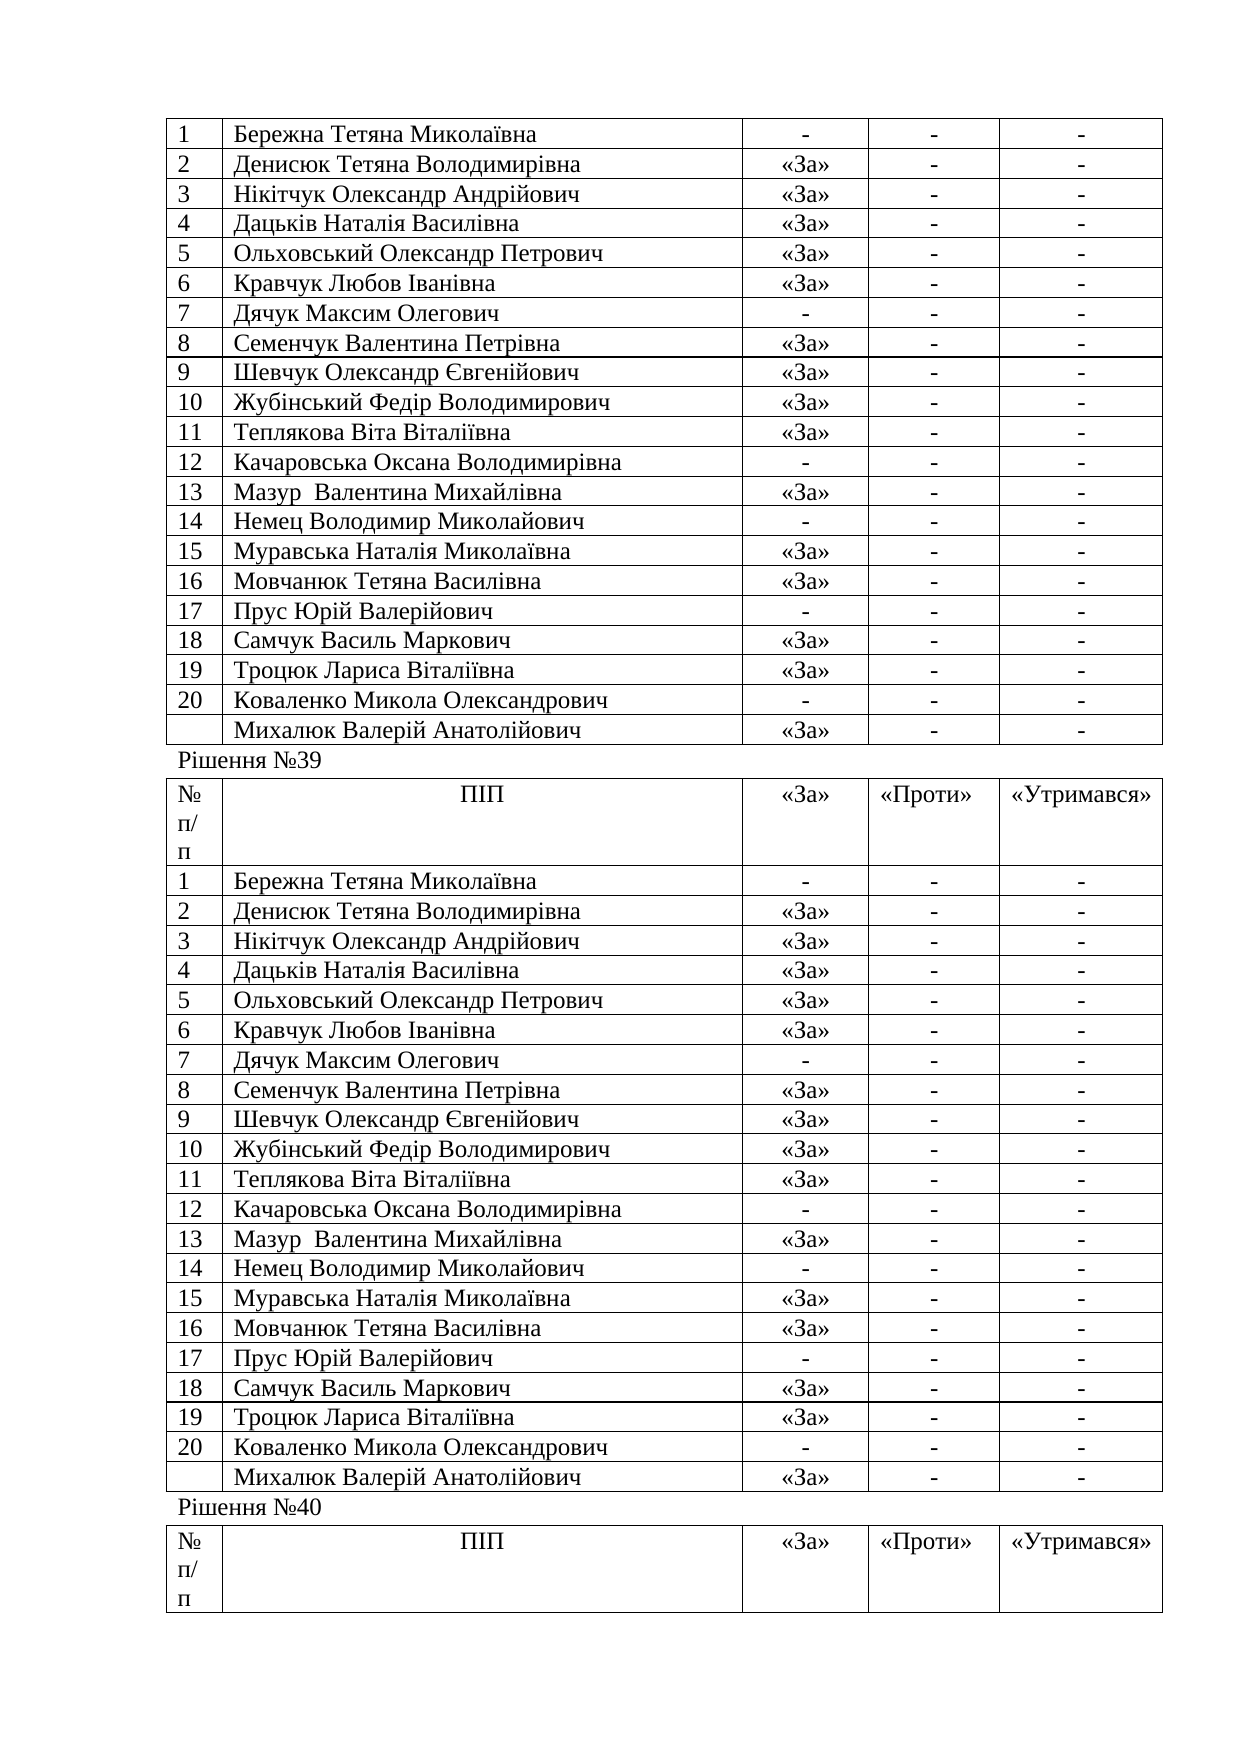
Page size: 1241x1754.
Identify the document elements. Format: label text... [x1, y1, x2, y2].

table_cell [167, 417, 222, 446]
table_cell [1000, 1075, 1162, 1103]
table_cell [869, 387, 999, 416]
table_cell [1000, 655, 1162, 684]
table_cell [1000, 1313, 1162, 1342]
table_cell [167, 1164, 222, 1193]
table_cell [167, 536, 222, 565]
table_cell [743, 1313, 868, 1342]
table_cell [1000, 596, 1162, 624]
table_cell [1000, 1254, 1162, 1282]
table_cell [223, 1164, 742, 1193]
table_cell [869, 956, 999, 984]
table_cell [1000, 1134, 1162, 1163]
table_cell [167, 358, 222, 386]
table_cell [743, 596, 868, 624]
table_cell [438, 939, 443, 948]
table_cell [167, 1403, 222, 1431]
text Рішення №40 [177, 1492, 1152, 1521]
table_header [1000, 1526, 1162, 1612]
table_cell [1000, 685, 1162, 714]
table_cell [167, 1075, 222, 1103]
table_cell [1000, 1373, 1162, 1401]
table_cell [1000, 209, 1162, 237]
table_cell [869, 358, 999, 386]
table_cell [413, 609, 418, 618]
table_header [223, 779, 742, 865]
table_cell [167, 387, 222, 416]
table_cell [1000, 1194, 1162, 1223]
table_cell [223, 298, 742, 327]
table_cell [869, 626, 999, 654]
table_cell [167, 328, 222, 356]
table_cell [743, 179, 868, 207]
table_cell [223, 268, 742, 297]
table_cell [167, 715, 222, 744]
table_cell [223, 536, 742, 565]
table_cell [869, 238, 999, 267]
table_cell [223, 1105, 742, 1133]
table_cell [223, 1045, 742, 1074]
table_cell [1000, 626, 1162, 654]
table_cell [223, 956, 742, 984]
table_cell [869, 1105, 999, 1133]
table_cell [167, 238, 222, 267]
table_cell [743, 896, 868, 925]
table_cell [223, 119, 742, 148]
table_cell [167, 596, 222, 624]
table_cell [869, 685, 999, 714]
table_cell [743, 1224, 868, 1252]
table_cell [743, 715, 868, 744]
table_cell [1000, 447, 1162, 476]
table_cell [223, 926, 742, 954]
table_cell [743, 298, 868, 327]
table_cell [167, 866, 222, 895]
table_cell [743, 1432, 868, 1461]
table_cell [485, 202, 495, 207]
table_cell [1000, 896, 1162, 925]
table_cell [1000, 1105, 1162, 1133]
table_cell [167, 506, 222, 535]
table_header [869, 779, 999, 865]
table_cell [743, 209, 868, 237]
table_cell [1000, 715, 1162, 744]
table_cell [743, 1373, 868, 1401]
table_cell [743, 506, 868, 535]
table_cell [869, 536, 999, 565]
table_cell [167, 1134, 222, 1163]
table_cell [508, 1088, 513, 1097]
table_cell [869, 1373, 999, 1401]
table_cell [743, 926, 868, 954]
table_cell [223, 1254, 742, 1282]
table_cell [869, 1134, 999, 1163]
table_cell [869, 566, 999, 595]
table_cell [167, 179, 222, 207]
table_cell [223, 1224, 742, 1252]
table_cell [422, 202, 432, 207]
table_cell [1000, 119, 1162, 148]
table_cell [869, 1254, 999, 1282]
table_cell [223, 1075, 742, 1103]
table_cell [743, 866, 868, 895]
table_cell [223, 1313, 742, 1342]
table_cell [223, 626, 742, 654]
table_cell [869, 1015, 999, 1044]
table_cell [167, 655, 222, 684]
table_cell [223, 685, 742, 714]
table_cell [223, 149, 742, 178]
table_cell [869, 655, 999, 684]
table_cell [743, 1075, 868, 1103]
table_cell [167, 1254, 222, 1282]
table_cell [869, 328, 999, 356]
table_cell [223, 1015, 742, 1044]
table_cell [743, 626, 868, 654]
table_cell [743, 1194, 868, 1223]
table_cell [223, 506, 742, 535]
text Рішення №39 [177, 745, 1152, 773]
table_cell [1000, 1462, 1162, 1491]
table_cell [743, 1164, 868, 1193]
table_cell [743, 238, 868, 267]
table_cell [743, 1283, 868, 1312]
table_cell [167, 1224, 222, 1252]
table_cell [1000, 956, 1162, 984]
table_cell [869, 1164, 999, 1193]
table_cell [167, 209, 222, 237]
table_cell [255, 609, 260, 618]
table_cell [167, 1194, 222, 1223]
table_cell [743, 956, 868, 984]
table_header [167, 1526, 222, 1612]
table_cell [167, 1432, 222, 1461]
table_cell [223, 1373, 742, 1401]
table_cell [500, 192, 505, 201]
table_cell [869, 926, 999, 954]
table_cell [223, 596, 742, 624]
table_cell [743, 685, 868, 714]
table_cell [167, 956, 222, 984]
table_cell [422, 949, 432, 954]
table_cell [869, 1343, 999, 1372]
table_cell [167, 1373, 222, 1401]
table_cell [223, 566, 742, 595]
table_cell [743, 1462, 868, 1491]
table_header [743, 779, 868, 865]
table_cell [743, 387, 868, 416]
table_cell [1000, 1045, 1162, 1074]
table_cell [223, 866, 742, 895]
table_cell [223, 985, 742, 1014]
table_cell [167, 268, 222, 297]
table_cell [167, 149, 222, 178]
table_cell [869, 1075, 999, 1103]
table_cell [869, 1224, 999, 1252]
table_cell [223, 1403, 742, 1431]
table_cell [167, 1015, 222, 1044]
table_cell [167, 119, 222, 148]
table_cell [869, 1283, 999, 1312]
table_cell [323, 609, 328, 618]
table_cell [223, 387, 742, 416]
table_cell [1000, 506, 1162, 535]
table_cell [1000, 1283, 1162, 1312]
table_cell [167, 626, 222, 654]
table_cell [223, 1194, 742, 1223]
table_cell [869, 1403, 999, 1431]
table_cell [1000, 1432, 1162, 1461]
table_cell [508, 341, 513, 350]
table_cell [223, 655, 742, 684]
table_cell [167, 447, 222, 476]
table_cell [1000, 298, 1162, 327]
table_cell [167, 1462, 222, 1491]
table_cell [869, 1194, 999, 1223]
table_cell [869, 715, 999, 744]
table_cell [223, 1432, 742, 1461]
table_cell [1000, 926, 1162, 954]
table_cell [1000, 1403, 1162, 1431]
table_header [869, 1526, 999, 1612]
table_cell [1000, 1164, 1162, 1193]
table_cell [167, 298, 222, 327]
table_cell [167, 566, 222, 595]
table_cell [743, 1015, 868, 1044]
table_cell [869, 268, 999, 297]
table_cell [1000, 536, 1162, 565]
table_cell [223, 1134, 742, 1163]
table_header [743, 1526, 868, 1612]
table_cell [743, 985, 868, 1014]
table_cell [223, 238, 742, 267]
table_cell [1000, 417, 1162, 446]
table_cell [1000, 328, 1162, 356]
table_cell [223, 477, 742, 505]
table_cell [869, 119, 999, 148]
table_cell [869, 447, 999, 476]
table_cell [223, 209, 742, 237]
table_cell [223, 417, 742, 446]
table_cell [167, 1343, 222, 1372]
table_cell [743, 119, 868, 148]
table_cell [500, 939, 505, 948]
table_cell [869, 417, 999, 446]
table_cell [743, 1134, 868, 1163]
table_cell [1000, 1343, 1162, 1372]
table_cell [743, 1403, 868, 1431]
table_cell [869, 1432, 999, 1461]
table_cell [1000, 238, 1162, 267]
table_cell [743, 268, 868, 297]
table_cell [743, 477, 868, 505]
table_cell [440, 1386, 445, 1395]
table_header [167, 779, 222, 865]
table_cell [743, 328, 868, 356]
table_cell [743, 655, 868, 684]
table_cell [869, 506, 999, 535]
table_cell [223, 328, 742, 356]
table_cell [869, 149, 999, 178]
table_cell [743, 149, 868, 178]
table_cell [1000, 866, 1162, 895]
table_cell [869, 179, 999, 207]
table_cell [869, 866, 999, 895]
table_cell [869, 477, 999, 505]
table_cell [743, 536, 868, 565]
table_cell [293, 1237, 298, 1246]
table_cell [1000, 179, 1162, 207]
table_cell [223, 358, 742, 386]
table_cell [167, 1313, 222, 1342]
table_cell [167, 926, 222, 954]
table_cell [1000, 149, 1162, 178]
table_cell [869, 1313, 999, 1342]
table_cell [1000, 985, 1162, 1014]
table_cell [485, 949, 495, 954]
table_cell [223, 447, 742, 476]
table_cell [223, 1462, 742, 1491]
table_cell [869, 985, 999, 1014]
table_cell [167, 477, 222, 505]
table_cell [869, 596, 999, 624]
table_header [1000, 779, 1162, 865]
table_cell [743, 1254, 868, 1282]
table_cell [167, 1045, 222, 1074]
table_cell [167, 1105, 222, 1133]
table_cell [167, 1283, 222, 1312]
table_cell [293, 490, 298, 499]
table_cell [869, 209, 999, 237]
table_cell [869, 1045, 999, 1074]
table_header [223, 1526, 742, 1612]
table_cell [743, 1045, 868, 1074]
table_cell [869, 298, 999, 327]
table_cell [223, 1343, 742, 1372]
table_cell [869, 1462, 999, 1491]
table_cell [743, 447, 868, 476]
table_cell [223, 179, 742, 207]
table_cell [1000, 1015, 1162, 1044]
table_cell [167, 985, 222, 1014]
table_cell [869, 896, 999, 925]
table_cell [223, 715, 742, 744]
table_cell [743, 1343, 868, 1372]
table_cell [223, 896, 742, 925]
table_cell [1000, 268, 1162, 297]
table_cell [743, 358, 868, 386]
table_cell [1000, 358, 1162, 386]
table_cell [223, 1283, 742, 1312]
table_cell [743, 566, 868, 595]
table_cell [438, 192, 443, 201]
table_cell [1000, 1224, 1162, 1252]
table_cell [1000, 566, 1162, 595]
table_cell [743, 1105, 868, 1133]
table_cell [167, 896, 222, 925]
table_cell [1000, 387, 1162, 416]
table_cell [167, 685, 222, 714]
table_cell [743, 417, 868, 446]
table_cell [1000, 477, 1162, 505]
